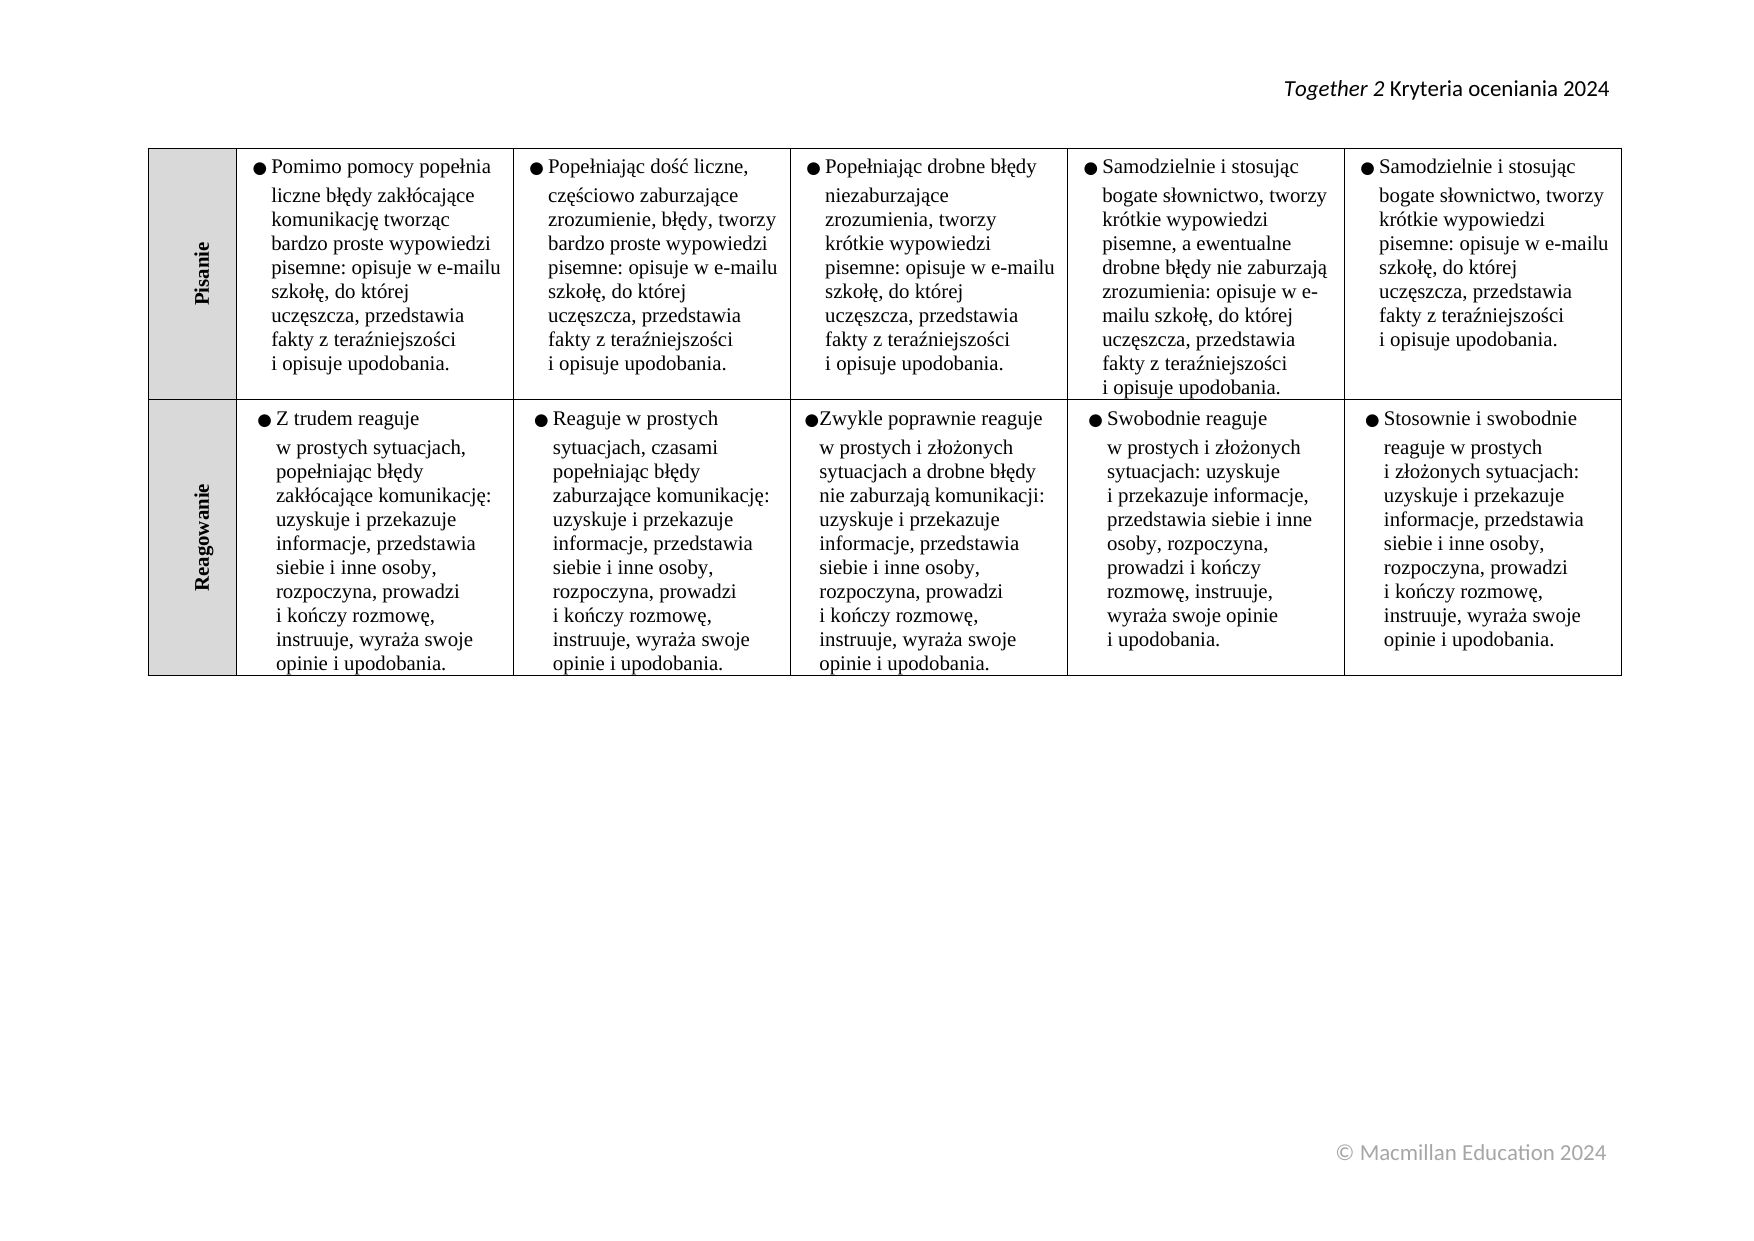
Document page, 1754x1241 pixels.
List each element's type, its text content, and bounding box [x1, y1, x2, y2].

table_cell Z trudem reaguje w prostych sytuacjach, popełniając błędy zakłócające komunikację: uzyskuje i przekazuje informacje, przedstawia siebie i inne osoby, rozpoczyna, prowadzi i kończy rozmowę, instruuje, wyraża swoje opinie i upodobania. [237, 400, 513, 675]
table_cell Popełniając drobne błędy niezaburzające zrozumienia, tworzy krótkie wypowiedzi pisemne: opisuje w e-mailu szkołę, do której uczęszcza, przedstawia fakty z teraźniejszości i opisuje upodobania. [791, 149, 1067, 399]
table_cell Swobodnie reaguje w prostych i złożonych sytuacjach: uzyskuje i przekazuje informacje, przedstawia siebie i inne osoby, rozpoczyna, prowadzi i kończy rozmowę, instruuje, wyraża swoje opinie i upodobania. [1068, 400, 1344, 675]
table_cell Stosownie i swobodnie reaguje w prostych i złożonych sytuacjach: uzyskuje i przekazuje informacje, przedstawia siebie i inne osoby, rozpoczyna, prowadzi i kończy rozmowę, instruuje, wyraża swoje opinie i upodobania. [1345, 400, 1621, 675]
table_cell Reagowanie [149, 400, 236, 675]
table_cell Pisanie [149, 149, 236, 399]
table_cell Reaguje w prostych sytuacjach, czasami popełniając błędy zaburzające komunikację: uzyskuje i przekazuje informacje, przedstawia siebie i inne osoby, rozpoczyna, prowadzi i kończy rozmowę, instruuje, wyraża swoje opinie i upodobania. [514, 400, 790, 675]
table_cell Pomimo pomocy popełnia liczne błędy zakłócające komunikację tworząc bardzo proste wypowiedzi pisemne: opisuje w e-mailu szkołę, do której uczęszcza, przedstawia fakty z teraźniejszości i opisuje upodobania. [237, 149, 513, 399]
table_cell Samodzielnie i stosując bogate słownictwo, tworzy krótkie wypowiedzi pisemne, a ewentualne drobne błędy nie zaburzają zrozumienia: opisuje w e-mailu szkołę, do której uczęszcza, przedstawia fakty z teraźniejszości i opisuje upodobania. [1068, 149, 1344, 399]
table_cell Zwykle poprawnie reaguje w prostych i złożonych sytuacjach a drobne błędy nie zaburzają komunikacji: uzyskuje i przekazuje informacje, przedstawia siebie i inne osoby, rozpoczyna, prowadzi i kończy rozmowę, instruuje, wyraża swoje opinie i upodobania. [791, 400, 1067, 675]
table_cell Samodzielnie i stosując bogate słownictwo, tworzy krótkie wypowiedzi pisemne: opisuje w e-mailu szkołę, do której uczęszcza, przedstawia fakty z teraźniejszości i opisuje upodobania. [1345, 149, 1621, 399]
table_cell Popełniając dość liczne, częściowo zaburzające zrozumienie, błędy, tworzy bardzo proste wypowiedzi pisemne: opisuje w e-mailu szkołę, do której uczęszcza, przedstawia fakty z teraźniejszości i opisuje upodobania. [514, 149, 790, 399]
